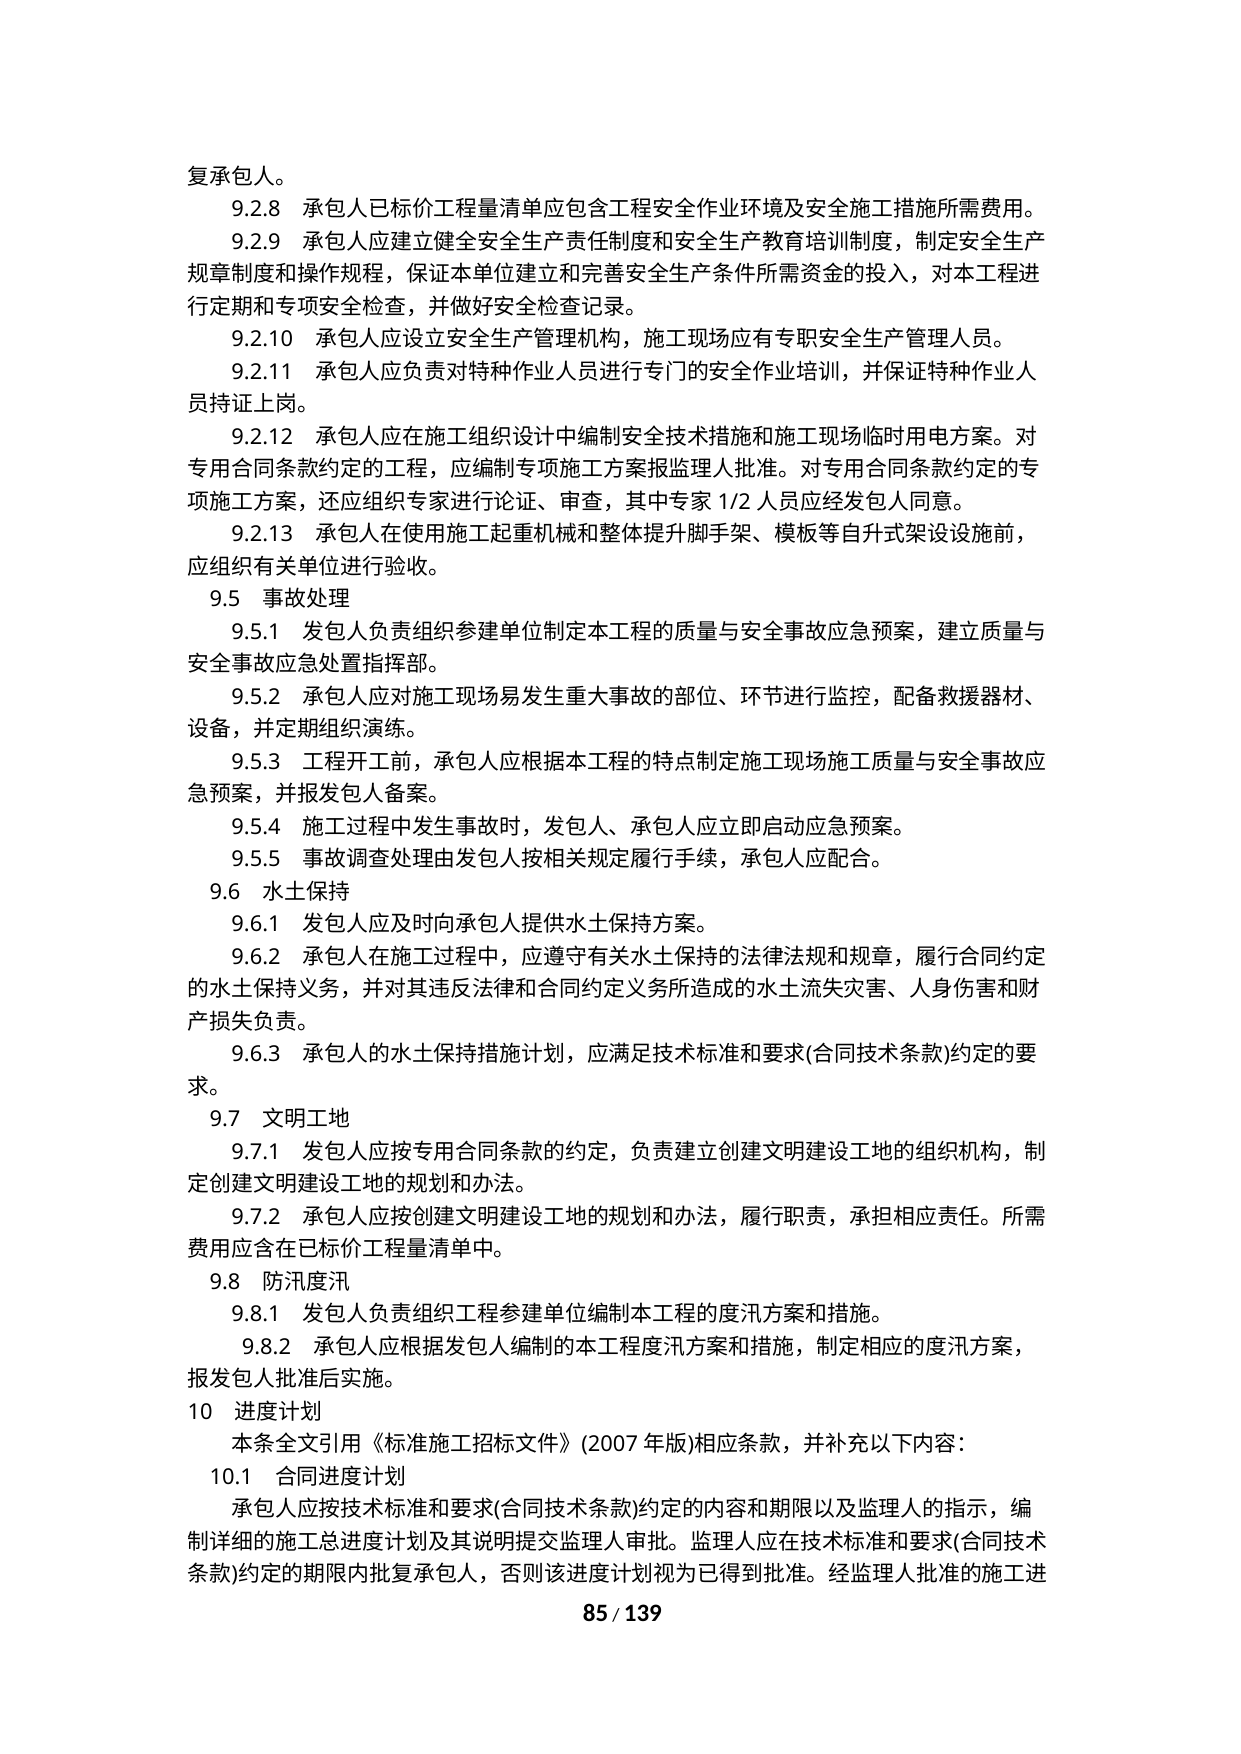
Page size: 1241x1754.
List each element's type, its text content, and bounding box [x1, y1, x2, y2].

text 9.6.1 发包人应及时向承包人提供水土保持方案。 [187, 906, 1053, 938]
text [187, 158, 1053, 191]
text 10 进度计划 [187, 1393, 1053, 1426]
text 9.2.9 承包人应建立健全安全生产责任制度和安全生产教育培训制度，制定安全生产规章制度和操作规程，保证本单位建立和完善安全生产条件所需资金的投入，对本工程进行定期和专项安全检查，并做好安全检查记录。 [187, 223, 1053, 321]
text 9.5.3 工程开工前，承包人应根据本工程的特点制定施工现场施工质量与安全事故应急预案，并报发包人备案。 [187, 743, 1053, 808]
text 9.6.3 承包人的水土保持措施计划，应满足技术标准和要求(合同技术条款)约定的要求。 [187, 1036, 1053, 1101]
text 10.1 合同进度计划 [187, 1458, 1053, 1491]
text 9.2.11 承包人应负责对特种作业人员进行专门的安全作业培训，并保证特种作业人员持证上岗。 [187, 353, 1053, 418]
text 9.7 文明工地 [187, 1101, 1053, 1133]
text 9.2.12 承包人应在施工组织设计中编制安全技术措施和施工现场临时用电方案。对专用合同条款约定的工程，应编制专项施工方案报监理人批准。对专用合同条款约定的专项施工方案，还应组织专家进行论证、审查，其中专家 1/2 人员应经发包人同意。 [187, 418, 1053, 516]
text 9.7.1 发包人应按专用合同条款的约定，负责建立创建文明建设工地的组织机构，制定创建文明建设工地的规划和办法。 [187, 1133, 1053, 1198]
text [187, 1491, 1053, 1588]
text 9.2.8 承包人已标价工程量清单应包含工程安全作业环境及安全施工措施所需费用。 [187, 191, 1053, 223]
text 9.5.4 施工过程中发生事故时，发包人、承包人应立即启动应急预案。 [187, 808, 1053, 841]
text 9.6.2 承包人在施工过程中，应遵守有关水土保持的法律法规和规章，履行合同约定的水土保持义务，并对其违反法律和合同约定义务所造成的水土流失灾害、人身伤害和财产损失负责。 [187, 938, 1053, 1036]
text 9.8.1 发包人负责组织工程参建单位编制本工程的度汛方案和措施。 [187, 1296, 1053, 1328]
text 9.5.5 事故调查处理由发包人按相关规定履行手续，承包人应配合。 [187, 841, 1053, 873]
text 本条全文引用《标准施工招标文件》(2007 年版)相应条款，并补充以下内容： [187, 1426, 1053, 1458]
text 9.2.10 承包人应设立安全生产管理机构，施工现场应有专职安全生产管理人员。 [187, 321, 1053, 353]
text 9.6 水土保持 [187, 873, 1053, 906]
text 9.5.2 承包人应对施工现场易发生重大事故的部位、环节进行监控，配备救援器材、设备，并定期组织演练。 [187, 678, 1053, 743]
text 9.2.13 承包人在使用施工起重机械和整体提升脚手架、模板等自升式架设设施前，应组织有关单位进行验收。 [187, 516, 1053, 581]
text 9.8 防汛度汛 [187, 1263, 1053, 1296]
text 9.7.2 承包人应按创建文明建设工地的规划和办法，履行职责，承担相应责任。所需费用应含在已标价工程量清单中。 [187, 1198, 1053, 1263]
text 9.8.2 承包人应根据发包人编制的本工程度汛方案和措施，制定相应的度汛方案，报发包人批准后实施。 [187, 1328, 1053, 1393]
text 9.5.1 发包人负责组织参建单位制定本工程的质量与安全事故应急预案，建立质量与安全事故应急处置指挥部。 [187, 613, 1053, 678]
text 9.5 事故处理 [187, 581, 1053, 613]
